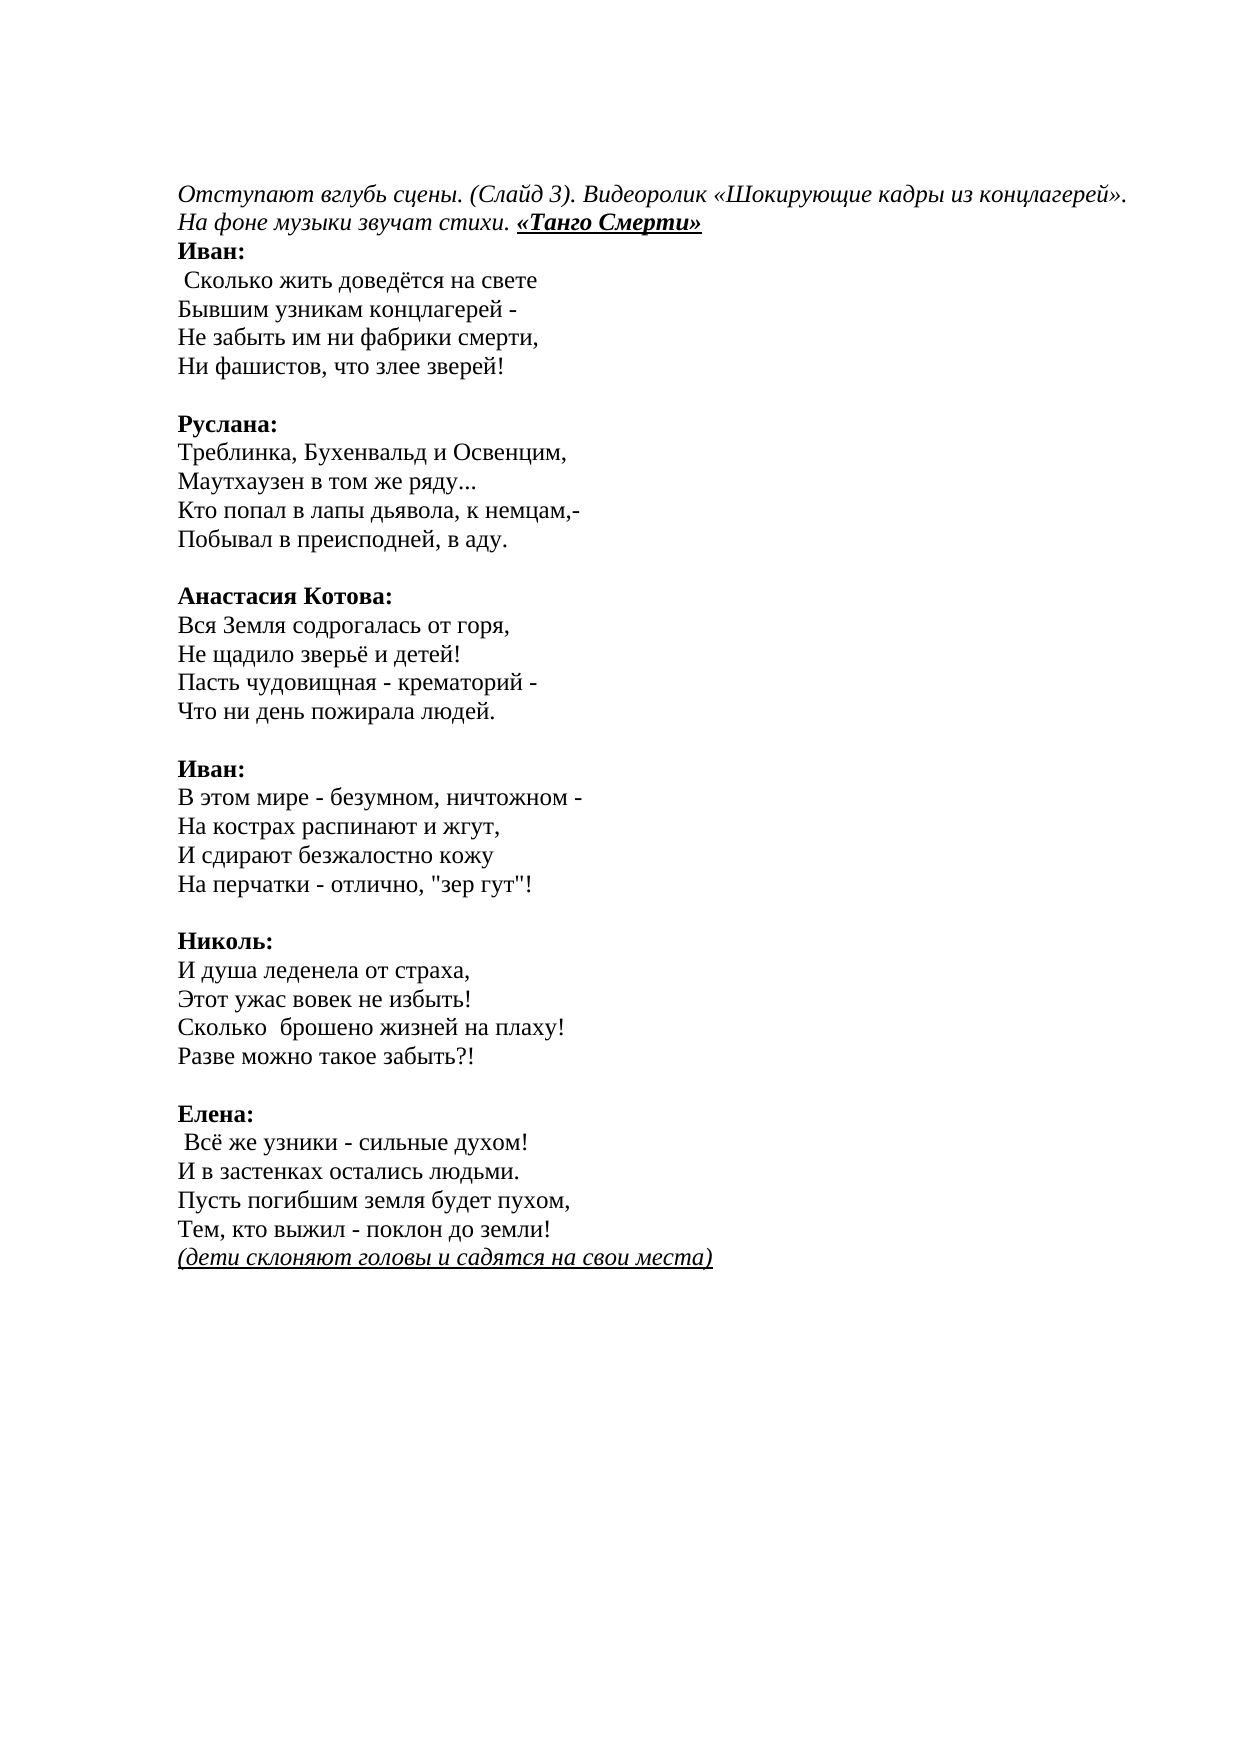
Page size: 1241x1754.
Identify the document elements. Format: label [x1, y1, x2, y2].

table_header [174, 118, 1148, 1619]
